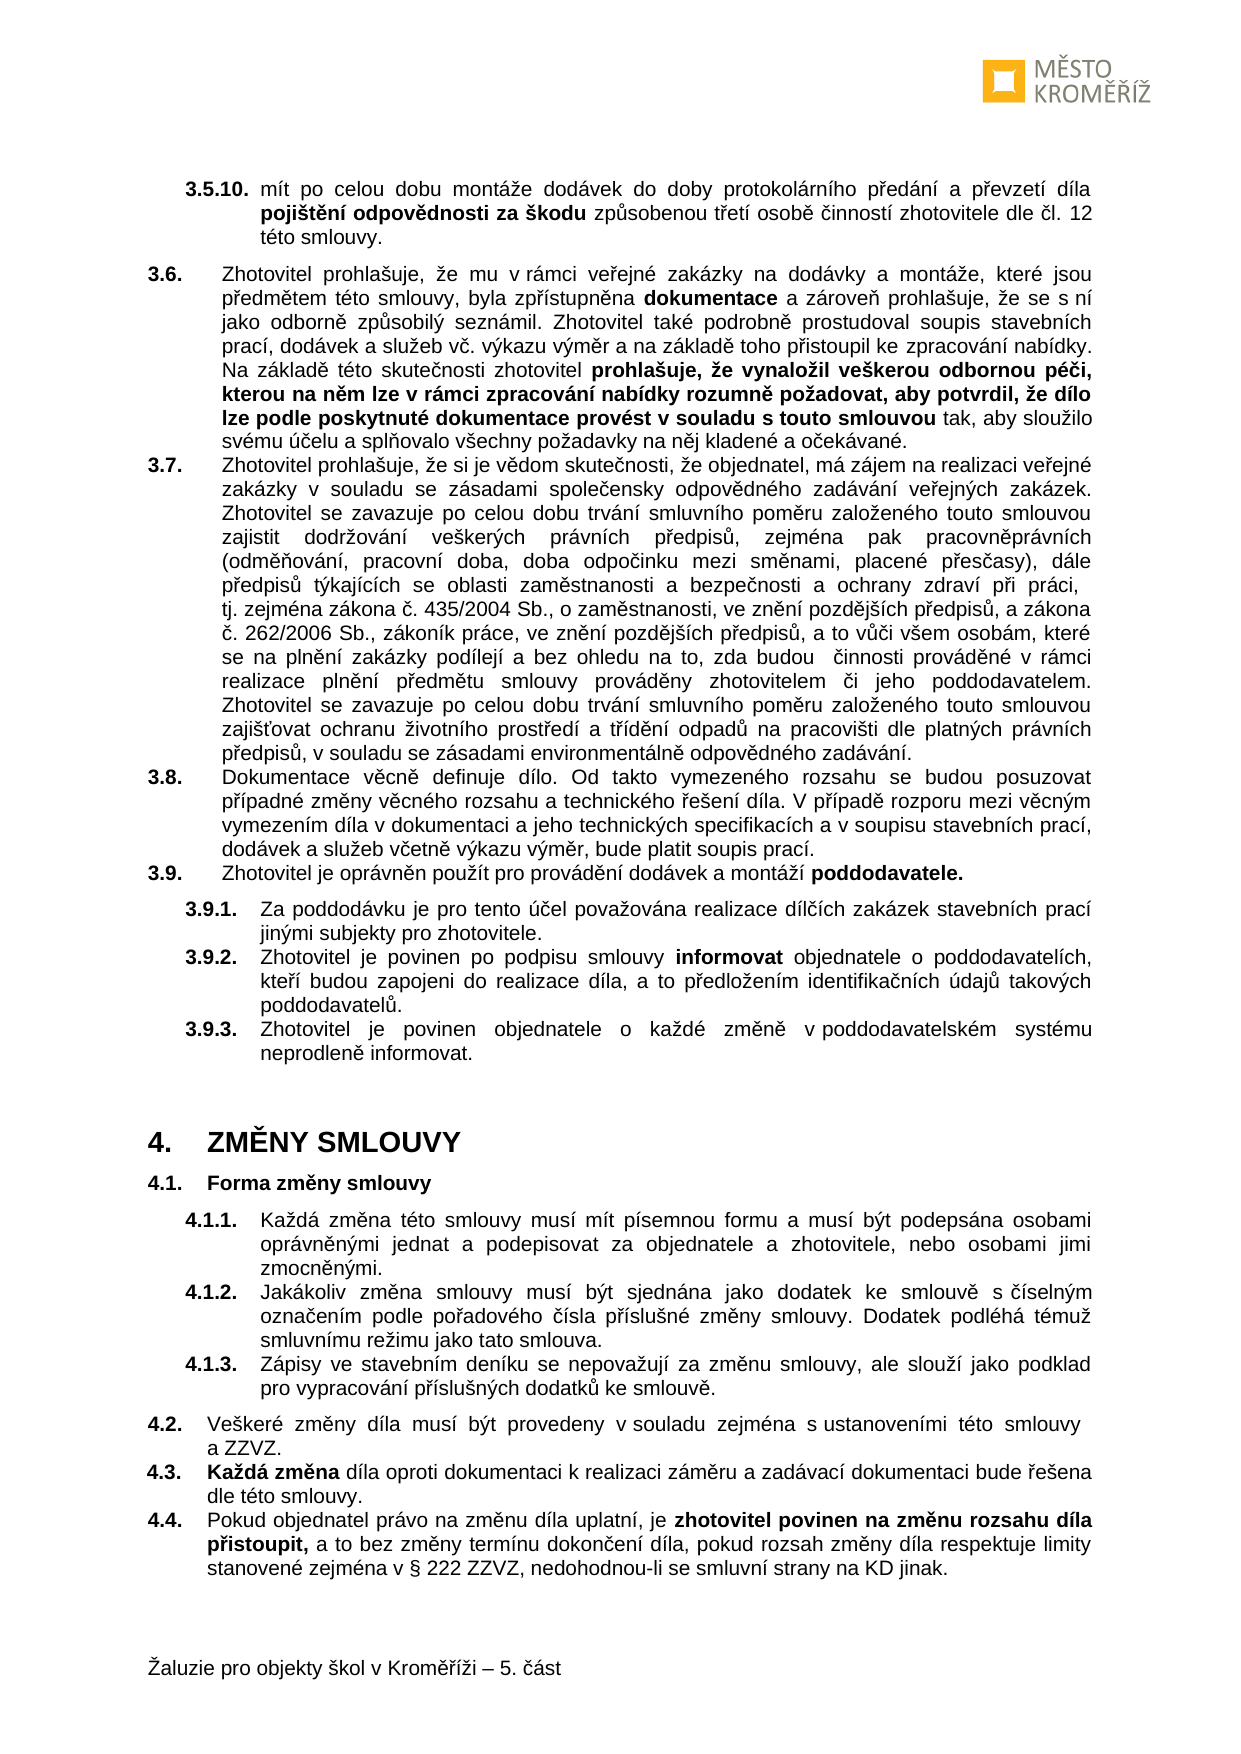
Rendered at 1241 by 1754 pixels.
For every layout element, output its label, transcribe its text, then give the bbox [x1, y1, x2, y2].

list Zhotovitel prohlašuje, že si je vědom skutečnosti, že objednatel, má zájem na realizaci veřejné zakázky v souladu se zásadami společensky odpovědného zadávání veřejných zakázek. Zhotovitel se zavazuje po celou dobu trvání smluvního poměru založeného touto smlouvou zajistit dodržování veškerých právních předpisů, zejména pak pracovněprávních (odměňování, pracovní doba, doba odpočinku mezi směnami, placené přesčasy), dále předpisů týkajících se oblasti zaměstnanosti a bezpečnosti a ochrany zdraví při práci, tj. zejména zákona č. 435/2004 Sb., o zaměstnanosti, ve znění pozdějších předpisů, a zákona č. 262/2006 Sb., zákoník práce, ve znění pozdějších předpisů, a to vůči všem osobám, které se na plnění zakázky podílejí a bez ohledu na to, zda budou činnosti prováděné v rámci realizace plnění předmětu smlouvy prováděny zhotovitelem či jeho poddodavatelem. Zhotovitel se zavazuje po celou dobu trvání smluvního poměru založeného touto smlouvou zajišťovat ochranu životního prostředí a třídění odpadů na pracovišti dle platných právních předpisů, v souladu se zásadami environmentálně odpovědného zadávání. [148, 453, 1092, 765]
list ZMĚNy SMLOUVY [148, 1125, 1092, 1159]
list Zhotovitel je povinen objednatele o každé změně v poddodavatelském systému neprodleně informovat. [185, 1017, 1092, 1065]
list Zhotovitel je povinen po podpisu smlouvy informovat objednatele o poddodavatelích, kteří budou zapojeni do realizace díla, a to předložením identifikačních údajů takových poddodavatelů. [185, 945, 1092, 1017]
list Zápisy ve stavebním deníku se nepovažují za změnu smlouvy, ale slouží jako podklad pro vypracování příslušných dodatků ke smlouvě. [185, 1351, 1092, 1399]
list Každá změna této smlouvy musí mít písemnou formu a musí být podepsána osobami oprávněnými jednat a podepisovat za objednatele a zhotovitele, nebo osobami jimi zmocněnými. [185, 1208, 1092, 1279]
list Za poddodávku je pro tento účel považována realizace dílčích zakázek stavebních prací jinými subjekty pro zhotovitele. [185, 897, 1092, 945]
list Zhotovitel je oprávněn použít pro provádění dodávek a montáží poddodavatele. [148, 861, 1092, 884]
list Pokud objednatel právo na změnu díla uplatní, je zhotovitel povinen na změnu rozsahu díla přistoupit, a to bez změny termínu dokončení díla, pokud rozsah změny díla respektuje limity stanovené zejména v § 222 ZZVZ, nedohodnou-li se smluvní strany na KD jinak. [148, 1508, 1092, 1579]
list Dokumentace věcně definuje dílo. Od takto vymezeného rozsahu se budou posuzovat případné změny věcného rozsahu a technického řešení díla. V případě rozporu mezi věcným vymezením díla v dokumentaci a jeho technických specifikacích a v soupisu stavebních prací, dodávek a služeb včetně výkazu výměr, bude platit soupis prací. [148, 765, 1092, 861]
picture [977, 48, 1158, 115]
list Veškeré změny díla musí být provedeny v souladu zejména s ustanoveními této smlouvy a ZZVZ. [148, 1412, 1092, 1460]
list mít po celou dobu montáže dodávek do doby protokolárního předání a převzetí díla pojištění odpovědnosti za škodu způsobenou třetí osobě činností zhotovitele dle čl. 12 této smlouvy. [185, 177, 1092, 249]
list Zhotovitel prohlašuje, že mu v rámci veřejné zakázky na dodávky a montáže, které jsou předmětem této smlouvy, byla zpřístupněna dokumentace a zároveň prohlašuje, že se s ní jako odborně způsobilý seznámil. Zhotovitel také podrobně prostudoval soupis stavebních prací, dodávek a služeb vč. výkazu výměr a na základě toho přistoupil ke zpracování nabídky. Na základě této skutečnosti zhotovitel prohlašuje, že vynaložil veškerou odbornou péči, kterou na něm lze v rámci zpracování nabídky rozumně požadovat, aby potvrdil, že dílo lze podle poskytnuté dokumentace provést v souladu s touto smlouvou tak, aby sloužilo svému účelu a splňovalo všechny požadavky na něj kladené a očekávané. [148, 262, 1092, 453]
list Forma změny smlouvy [148, 1171, 1092, 1195]
list Jakákoliv změna smlouvy musí být sjednána jako dodatek ke smlouvě s číselným označením podle pořadového čísla příslušné změny smlouvy. Dodatek podléhá témuž smluvnímu režimu jako tato smlouva. [185, 1279, 1092, 1351]
list Každá změna díla oproti dokumentaci k realizaci záměru a zadávací dokumentaci bude řešena dle této smlouvy. [147, 1460, 1092, 1508]
